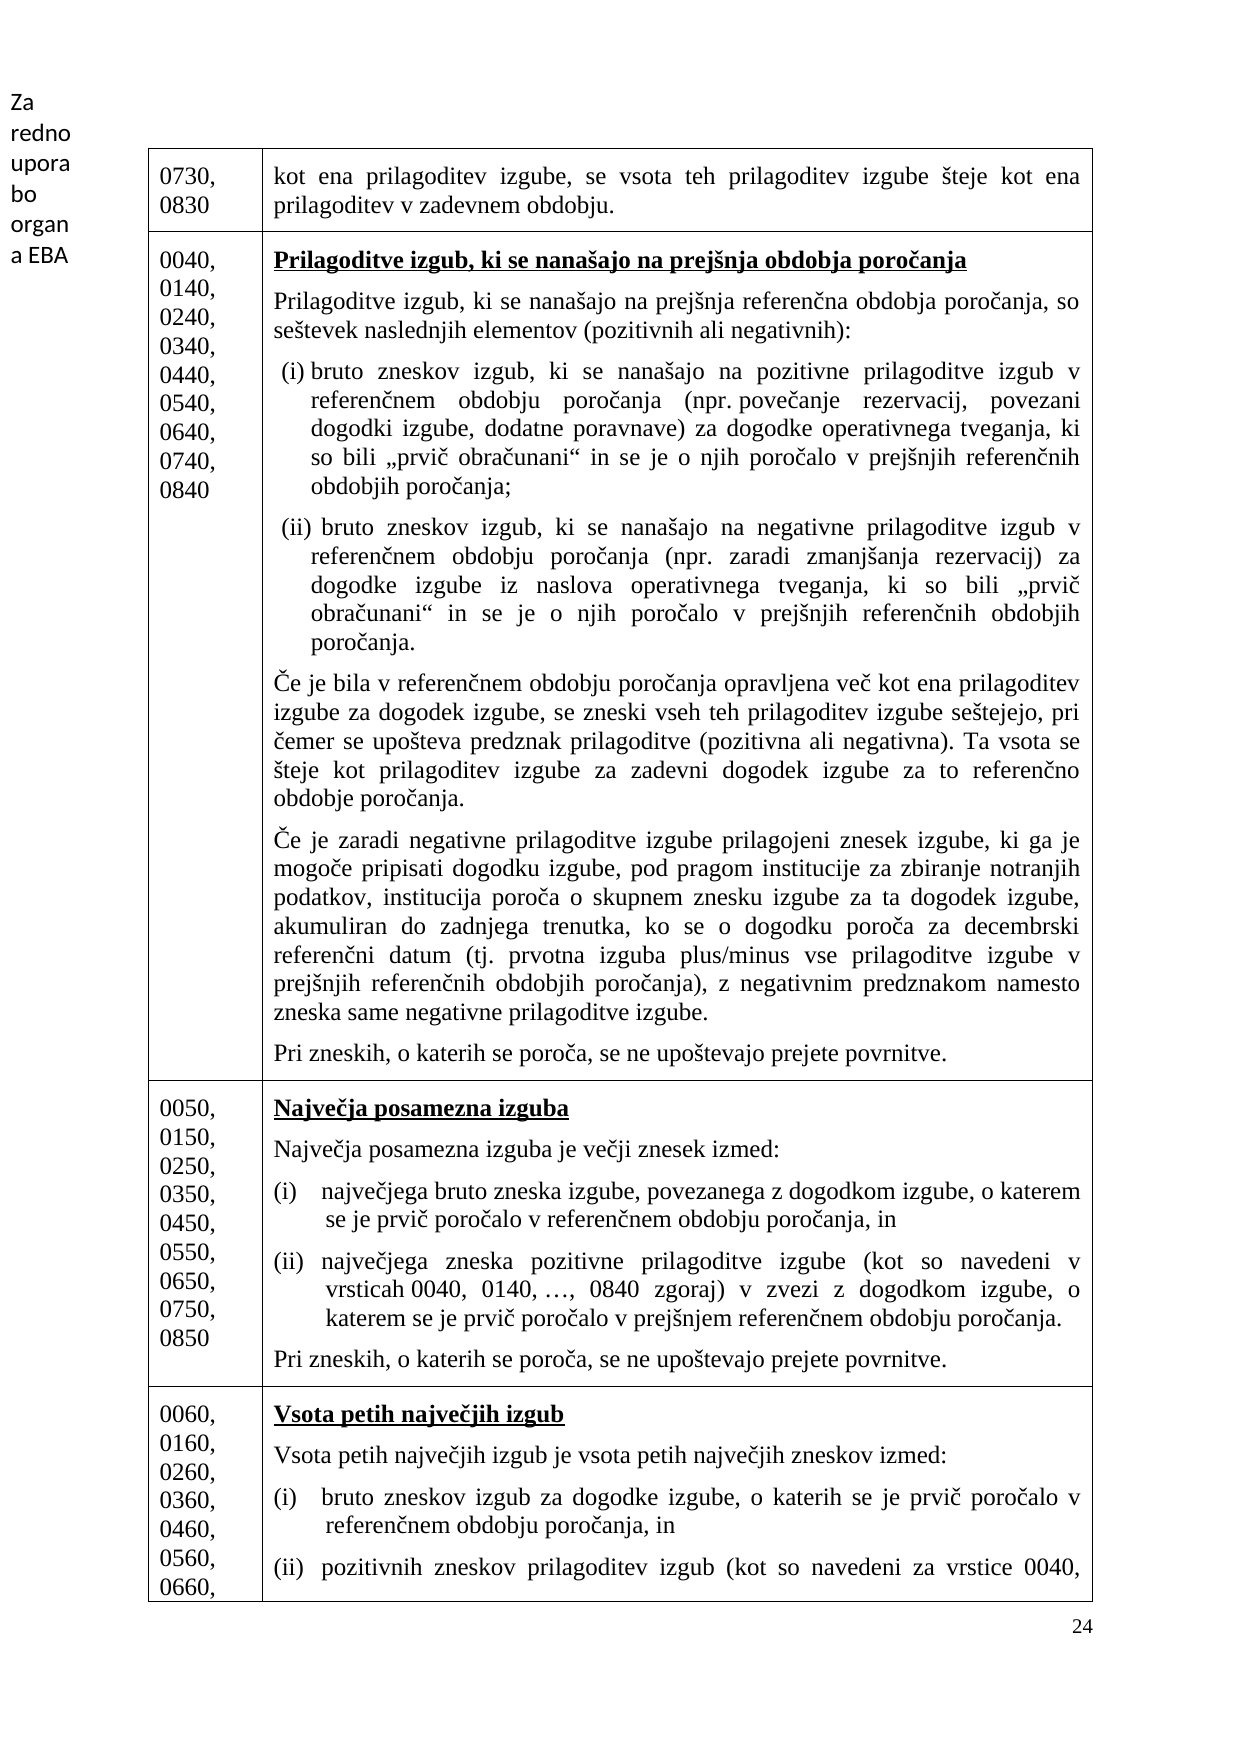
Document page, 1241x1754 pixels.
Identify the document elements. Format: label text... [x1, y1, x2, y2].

table_cell 0050, 0150, 0250, 0350, 0450, 0550, 0650, 0750, 0850 [149, 1081, 262, 1386]
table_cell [263, 1387, 1092, 1601]
table_cell 0040, 0140, 0240, 0340, 0440, 0540, 0640, 0740, 0840 [149, 232, 262, 1080]
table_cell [263, 149, 1092, 231]
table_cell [149, 149, 262, 231]
table_cell Največja posamezna izguba Največja posamezna izguba je večji znesek izmed: največjega bruto zneska izgube, povezanega z dogodkom izgube, o katerem se je prvič poročalo v referenčnem obdobju poročanja, in največjega zneska pozitivne prilagoditve izgube (kot so navedeni v vrsticah 0040, 0140, …, 0840 zgoraj) v zvezi z dogodkom izgube, o katerem se je prvič poročalo v prejšnjem referenčnem obdobju poročanja. Pri zneskih, o katerih se poroča, se ne upoštevajo prejete povrnitve. [263, 1081, 1092, 1386]
table_cell Prilagoditve izgub, ki se nanašajo na prejšnja obdobja poročanja Prilagoditve izgub, ki se nanašajo na prejšnja referenčna obdobja poročanja, so seštevek naslednjih elementov (pozitivnih ali negativnih): bruto zneskov izgub, ki se nanašajo na pozitivne prilagoditve izgub v referenčnem obdobju poročanja (npr. povečanje rezervacij, povezani dogodki izgube, dodatne poravnave) za dogodke operativnega tveganja, ki so bili „prvič obračunani“ in se je o njih poročalo v prejšnjih referenčnih obdobjih poročanja; bruto zneskov izgub, ki se nanašajo na negativne prilagoditve izgub v referenčnem obdobju poročanja (npr. zaradi zmanjšanja rezervacij) za dogodke izgube iz naslova operativnega tveganja, ki so bili „prvič obračunani“ in se je o njih poročalo v prejšnjih referenčnih obdobjih poročanja. Če je bila v referenčnem obdobju poročanja opravljena več kot ena prilagoditev izgube za dogodek izgube, se zneski vseh teh prilagoditev izgube seštejejo, pri čemer se upošteva predznak prilagoditve (pozitivna ali negativna). Ta vsota se šteje kot prilagoditev izgube za zadevni dogodek izgube za to referenčno obdobje poročanja. Če je zaradi negativne prilagoditve izgube prilagojeni znesek izgube, ki ga je mogoče pripisati dogodku izgube, pod pragom institucije za zbiranje notranjih podatkov, institucija poroča o skupnem znesku izgube za ta dogodek izgube, akumuliran do zadnjega trenutka, ko se o dogodku poroča za decembrski referenčni datum (tj. prvotna izguba plus/minus vse prilagoditve izgube v prejšnjih referenčnih obdobjih poročanja), z negativnim predznakom namesto zneska same negativne prilagoditve izgube. Pri zneskih, o katerih se poroča, se ne upoštevajo prejete povrnitve. [263, 232, 1092, 1080]
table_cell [149, 1387, 262, 1601]
